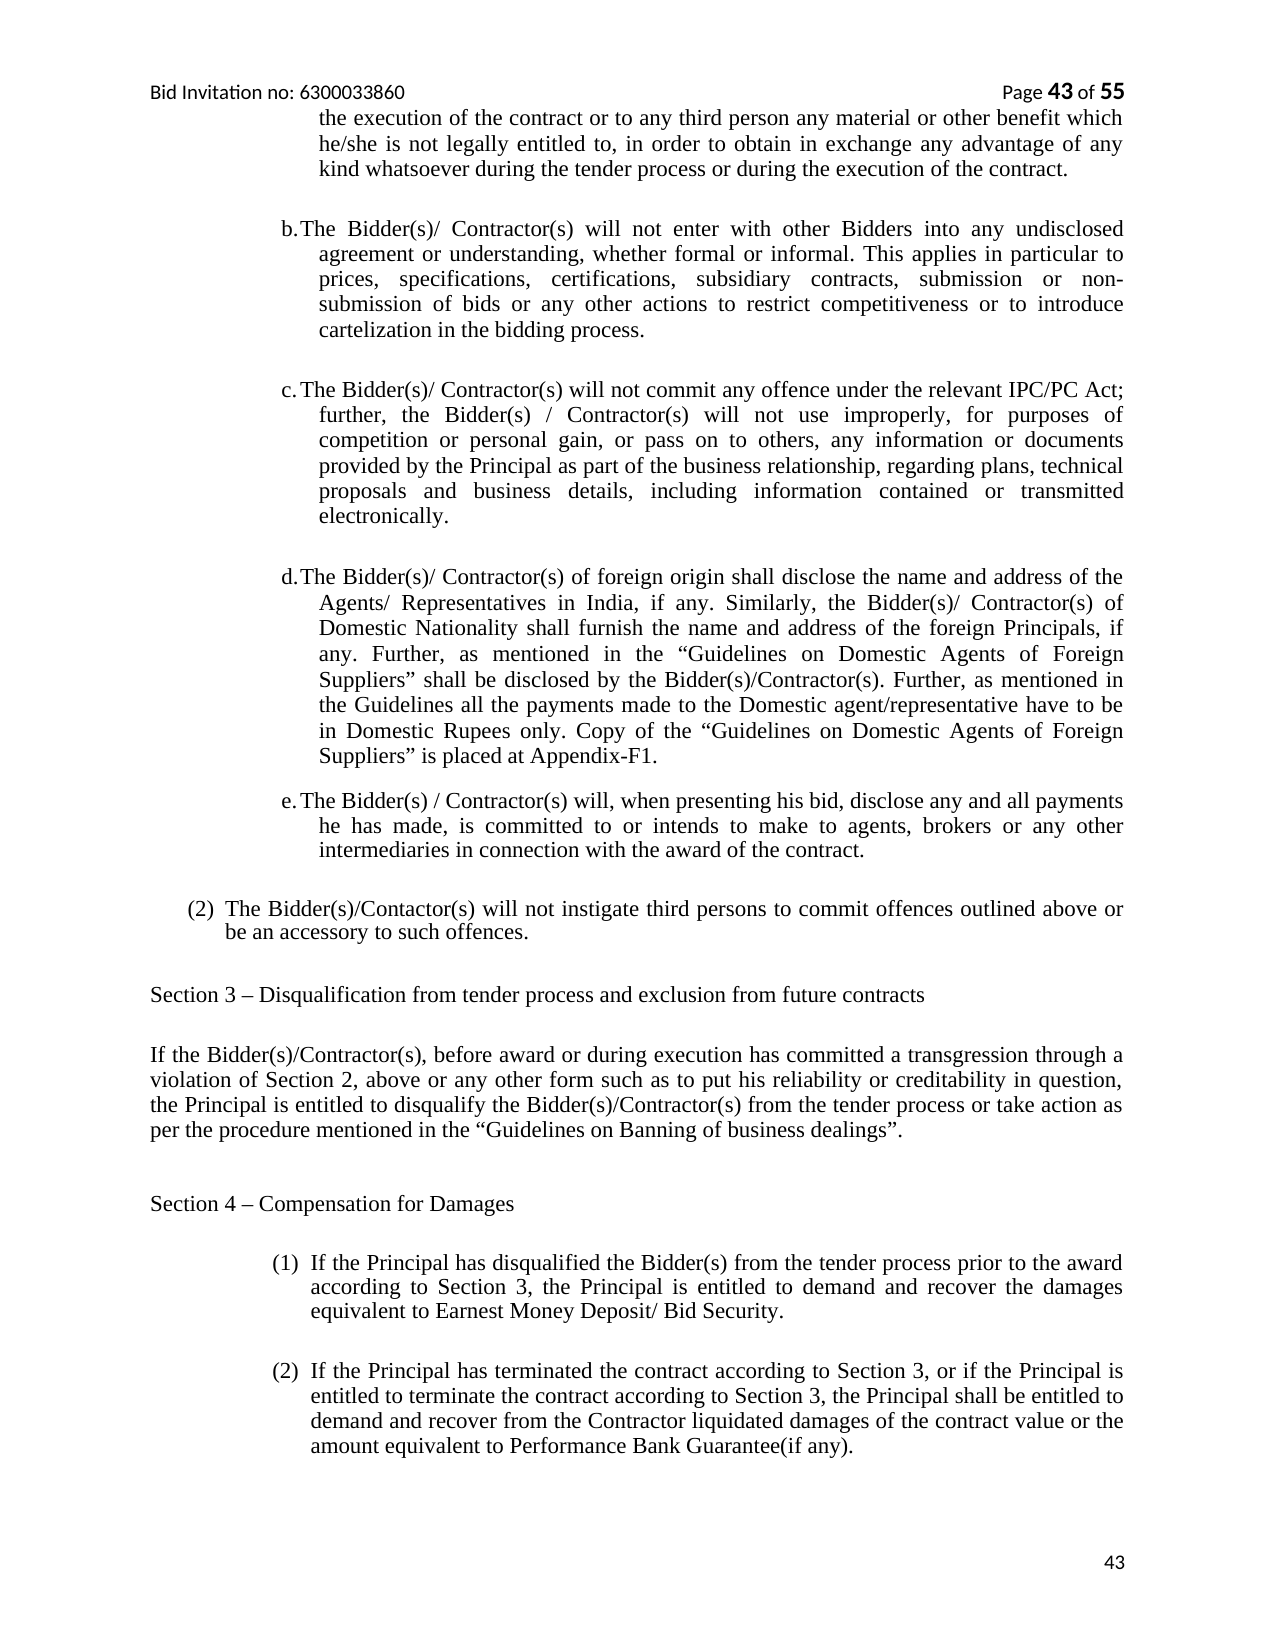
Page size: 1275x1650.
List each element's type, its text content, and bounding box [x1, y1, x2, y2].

list If the Principal has terminated the contract according to Section 3, or if the Principal is entitled to terminate the contract according to Section 3, the Principal shall be entitled to demand and recover from the Contractor liquidated damages of the contract value or the amount equivalent to Performance Bank Guarantee(if any). [272, 1359, 1125, 1458]
list If the Principal has disqualified the Bidder(s) from the tender process prior to the award according to Section 3, the Principal is entitled to demand and recover the damages equivalent to Earnest Money Deposit/ Bid Security. [272, 1251, 1125, 1324]
text If the Bidder(s)/Contractor(s), before award or during execution has committed a transgression through a violation of Section 2, above or any other form such as to put his reliability or creditability in question, the Principal is entitled to disqualify the Bidder(s)/Contractor(s) from the tender process or take action as per the procedure mentioned in the “Guidelines on Banning of business dealings”. [150, 1043, 1125, 1143]
list The Bidder(s) / Contractor(s) will, when presenting his bid, disclose any and all payments he has made, is committed to or intends to make to agents, brokers or any other intermediaries in connection with the award of the contract. [281, 790, 1125, 862]
list The Bidder(s)/Contactor(s) will not instigate third persons to commit offences outlined above or be an accessory to such offences. [187, 898, 1125, 944]
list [281, 106, 1125, 181]
text Section 3 – Disqualification from tender process and exclusion from future contracts [150, 981, 1125, 1008]
list The Bidder(s)/ Contractor(s) of foreign origin shall disclose the name and address of the Agents/ Representatives in India, if any. Similarly, the Bidder(s)/ Contractor(s) of Domestic Nationality shall furnish the name and address of the foreign Principals, if any. Further, as mentioned in the “Guidelines on Domestic Agents of Foreign Suppliers” shall be disclosed by the Bidder(s)/Contractor(s). Further, as mentioned in the Guidelines all the payments made to the Domestic agent/representative have to be in Domestic Rupees only. Copy of the “Guidelines on Domestic Agents of Foreign Suppliers” is placed at Appendix-F1. [281, 564, 1125, 769]
list The Bidder(s)/ Contractor(s) will not enter with other Bidders into any undisclosed agreement or understanding, whether formal or informal. This applies in particular to prices, specifications, certifications, subsidiary contracts, submission or non-submission of bids or any other actions to restrict competitiveness or to introduce cartelization in the bidding process. [281, 217, 1125, 342]
list The Bidder(s)/ Contractor(s) will not commit any offence under the relevant IPC/PC Act; further, the Bidder(s) / Contractor(s) will not use improperly, for purposes of competition or personal gain, or pass on to others, any information or documents provided by the Principal as part of the business relationship, regarding plans, technical proposals and business details, including information contained or transmitted electronically. [281, 377, 1125, 529]
text Section 4 – Compensation for Damages [150, 1190, 1125, 1216]
